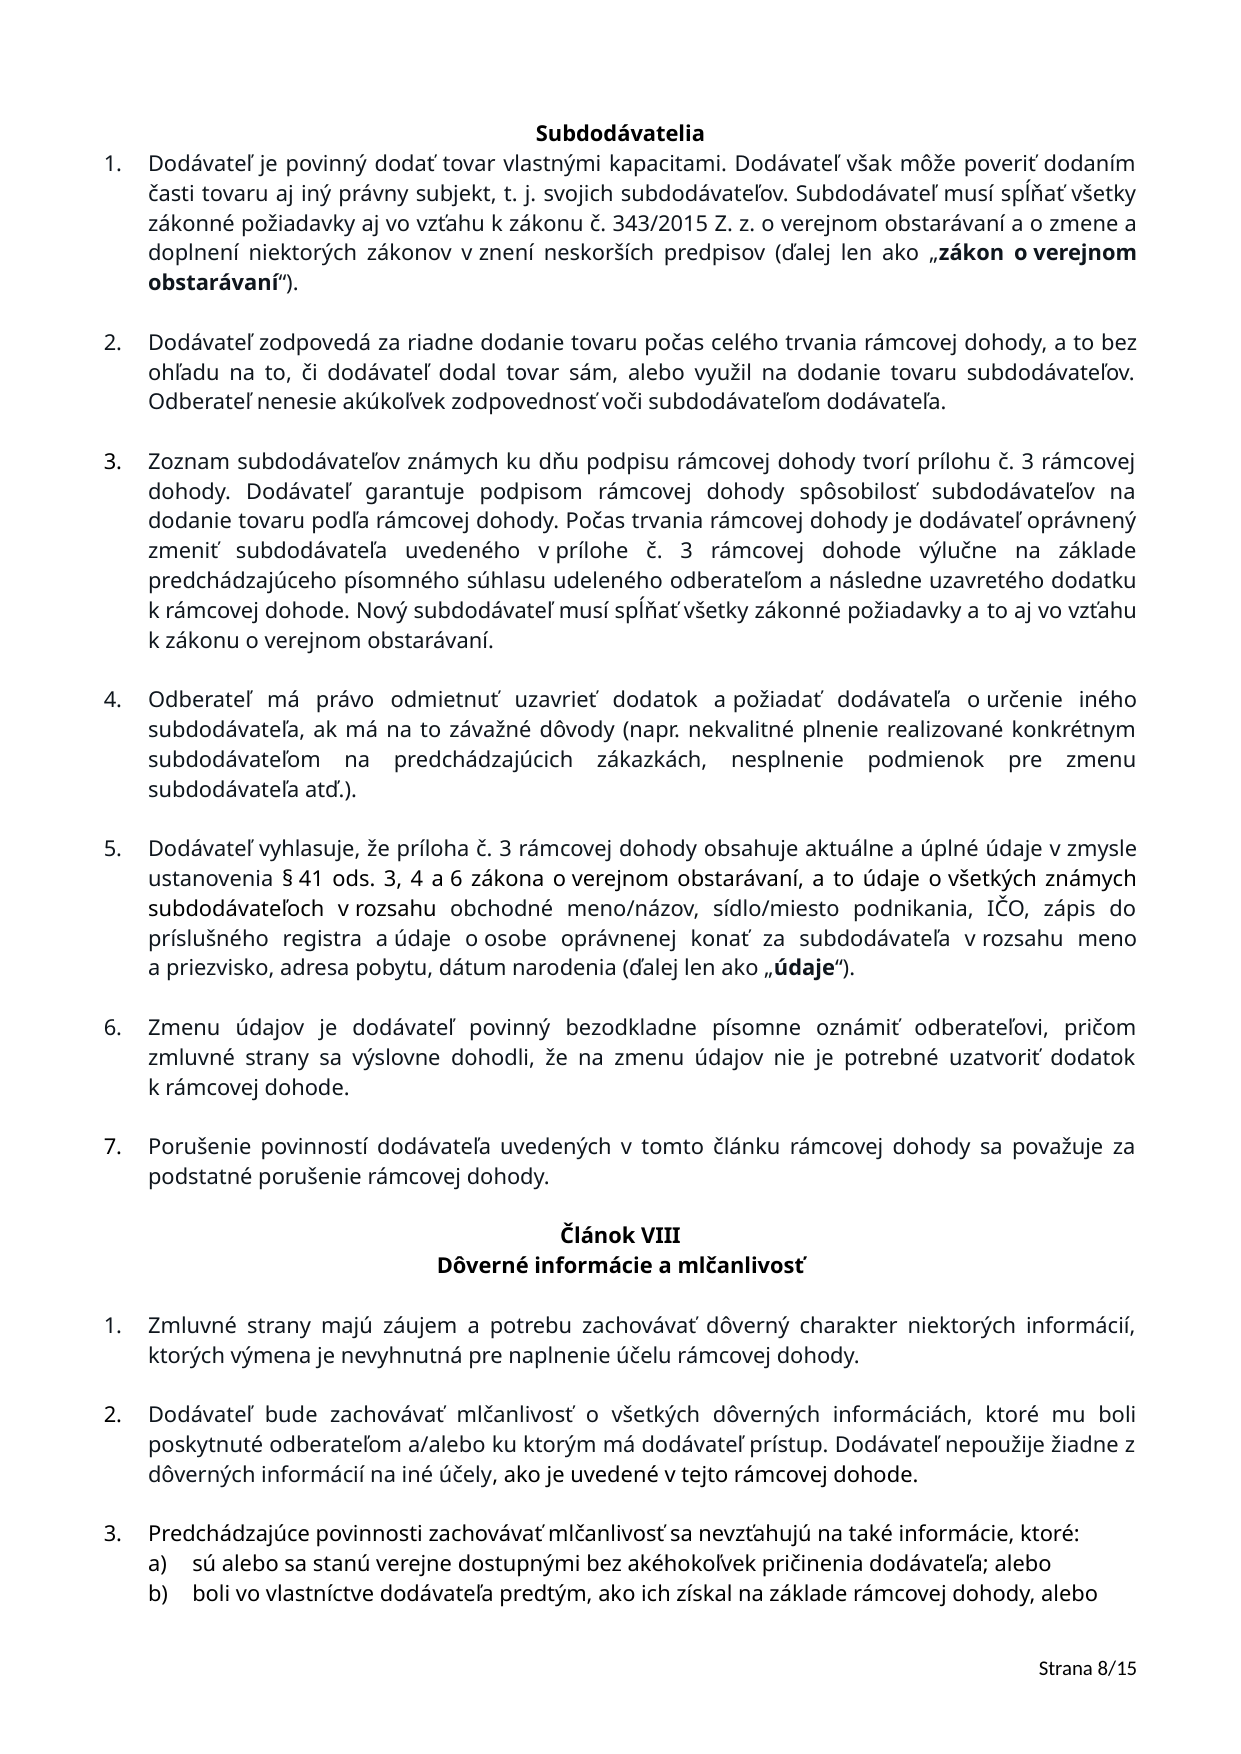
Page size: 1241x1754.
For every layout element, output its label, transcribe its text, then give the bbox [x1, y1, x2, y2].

list Zmenu údajov je dodávateľ povinný bezodkladne písomne oznámiť odberateľovi, pričom zmluvné strany sa výslovne dohodli, že na zmenu údajov nie je potrebné uzatvoriť dodatok k rámcovej dohode. [103, 1012, 1137, 1101]
list Zoznam subdodávateľov známych ku dňu podpisu rámcovej dohody tvorí prílohu č. 3 rámcovej dohody. Dodávateľ garantuje podpisom rámcovej dohody spôsobilosť subdodávateľov na dodanie tovaru podľa rámcovej dohody. Počas trvania rámcovej dohody je dodávateľ oprávnený zmeniť subdodávateľa uvedeného v prílohe č. 3 rámcovej dohode výlučne na základe predchádzajúceho písomného súhlasu udeleného odberateľom a následne uzavretého dodatku k rámcovej dohode. Nový subdodávateľ musí spĺňať všetky zákonné požiadavky a to aj vo vzťahu k zákonu o verejnom obstarávaní. [103, 446, 1137, 654]
list Odberateľ má právo odmietnuť uzavrieť dodatok a požiadať dodávateľa o určenie iného subdodávateľa, ak má na to závažné dôvody (napr. nekvalitné plnenie realizované konkrétnym subdodávateľom na predchádzajúcich zákazkách, nesplnenie podmienok pre zmenu subdodávateľa atď.). [103, 684, 1137, 803]
list Dodávateľ je povinný dodať tovar vlastnými kapacitami. Dodávateľ však môže poveriť dodaním časti tovaru aj iný právny subjekt, t. j. svojich subdodávateľov. Subdodávateľ musí spĺňať všetky zákonné požiadavky aj vo vzťahu k zákonu č. 343/2015 Z. z. o verejnom obstarávaní a o zmene a doplnení niektorých zákonov v znení neskorších predpisov (ďalej len ako „zákon o verejnom obstarávaní“). [103, 148, 1137, 297]
text Dôverné informácie a mlčanlivosť [103, 1250, 1137, 1280]
list Predchádzajúce povinnosti zachovávať mlčanlivosť sa nevzťahujú na také informácie, ktoré: [103, 1518, 1137, 1548]
list Dodávateľ bude zachovávať mlčanlivosť o všetkých dôverných informáciách, ktoré mu boli poskytnuté odberateľom a/alebo ku ktorým má dodávateľ prístup. Dodávateľ nepoužije žiadne z dôverných informácií na iné účely, ako je uvedené v tejto rámcovej dohode. [103, 1399, 1137, 1489]
list Porušenie povinností dodávateľa uvedených v tomto článku rámcovej dohody sa považuje za podstatné porušenie rámcovej dohody. [103, 1131, 1137, 1191]
list Zmluvné strany majú záujem a potrebu zachovávať dôverný charakter niektorých informácií, ktorých výmena je nevyhnutná pre naplnenie účelu rámcovej dohody. [103, 1310, 1137, 1369]
list boli vo vlastníctve dodávateľa predtým, ako ich získal na základe rámcovej dohody, alebo [148, 1578, 1137, 1608]
text Subdodávatelia [103, 118, 1137, 148]
text Článok VIII [103, 1221, 1137, 1250]
list sú alebo sa stanú verejne dostupnými bez akéhokoľvek pričinenia dodávateľa; alebo [148, 1548, 1137, 1578]
list Dodávateľ vyhlasuje, že príloha č. 3 rámcovej dohody obsahuje aktuálne a úplné údaje v zmysle ustanovenia § 41 ods. 3, 4 a 6 zákona o verejnom obstarávaní, a to údaje o všetkých známych subdodávateľoch v rozsahu obchodné meno/názov, sídlo/miesto podnikania, IČO, zápis do príslušného registra a údaje o osobe oprávnenej konať za subdodávateľa v rozsahu meno a priezvisko, adresa pobytu, dátum narodenia (ďalej len ako „údaje“). [103, 833, 1137, 982]
list Dodávateľ zodpovedá za riadne dodanie tovaru počas celého trvania rámcovej dohody, a to bez ohľadu na to, či dodávateľ dodal tovar sám, alebo využil na dodanie tovaru subdodávateľov. Odberateľ nenesie akúkoľvek zodpovednosť voči subdodávateľom dodávateľa. [103, 327, 1137, 416]
